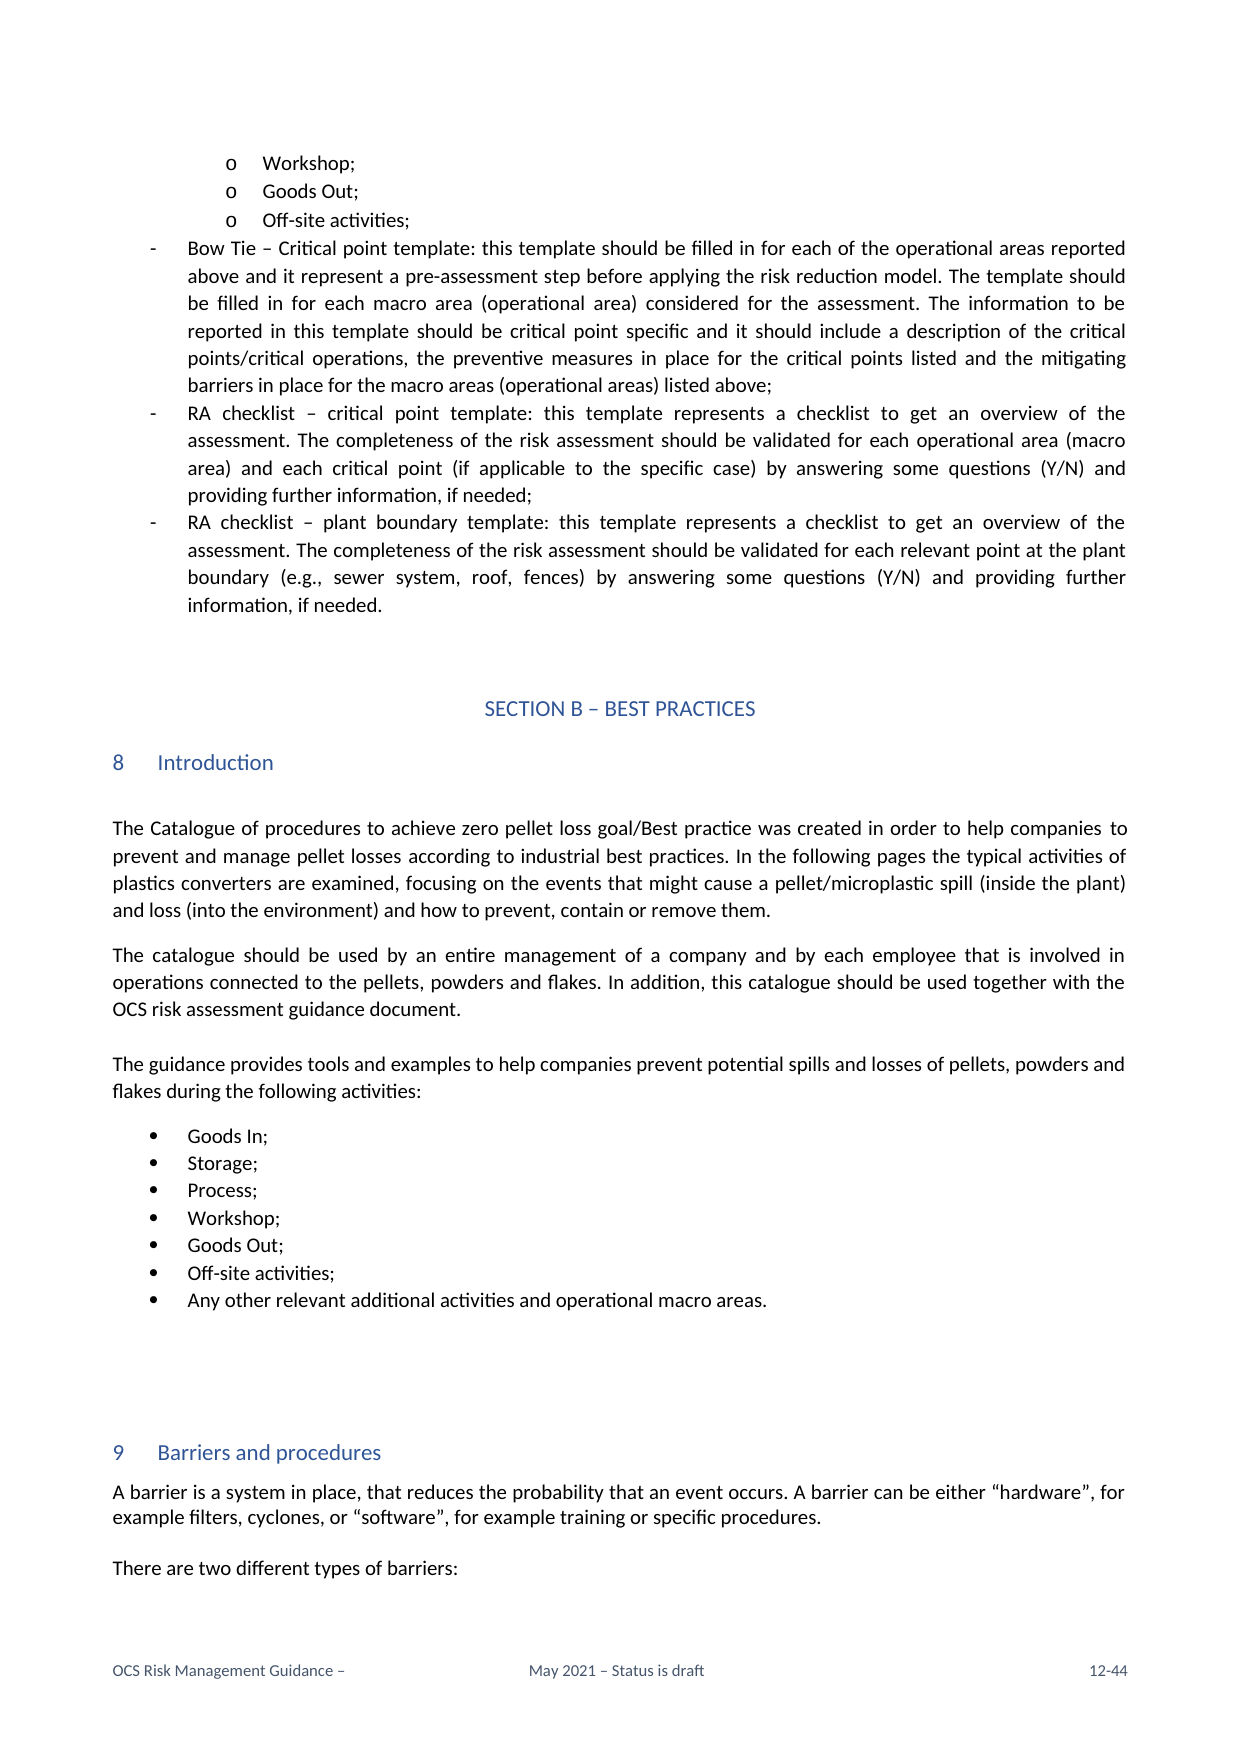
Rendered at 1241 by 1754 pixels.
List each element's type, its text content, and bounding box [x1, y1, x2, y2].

list Bow Tie – Critical point template: this template should be filled in for each of the operational areas reported above and it represent a pre-assessment step before applying the risk reduction model. The template should be filled in for each macro area (operational area) considered for the assessment. The information to be reported in this template should be critical point specific and it should include a description of the critical points/critical operations, the preventive measures in place for the critical points listed and the mitigating barriers in place for the macro areas (operational areas) listed above; [150, 236, 1128, 398]
list Goods Out; [225, 178, 1128, 205]
list RA checklist – plant boundary template: this template represents a checklist to get an overview of the assessment. The completeness of the risk assessment should be validated for each relevant point at the plant boundary (e.g., sewer system, roof, fences) by answering some questions (Y/N) and providing further information, if needed. [150, 509, 1128, 617]
list Any other relevant additional activities and operational macro areas. [150, 1287, 1128, 1313]
text The catalogue should be used by an entire management of a company and by each employee that is involved in operations connected to the pellets, powders and flakes. In addition, this catalogue should be used together with the OCS risk assessment guidance document. [112, 942, 1128, 1022]
text A barrier is a system in place, that reduces the probability that an event occurs. A barrier can be either “hardware”, for example filters, cyclones, or “software”, for example training or specific procedures. [112, 1479, 1128, 1530]
list Off-site activities; [150, 1260, 1128, 1285]
list RA checklist – critical point template: this template represents a checklist to get an overview of the assessment. The completeness of the risk assessment should be validated for each operational area (macro area) and each critical point (if applicable to the specific case) by answering some questions (Y/N) and providing further information, if needed; [150, 400, 1128, 508]
text There are two different types of barriers: [112, 1555, 1128, 1581]
subtitle Barriers and procedures [112, 1438, 1128, 1466]
list Process; [150, 1178, 1128, 1203]
list Workshop; [225, 150, 1128, 176]
subtitle Introduction [112, 748, 1128, 776]
text The Catalogue of procedures to achieve zero pellet loss goal/Best practice was created in order to help companies to prevent and manage pellet losses according to industrial best practices. In the following pages the typical activities of plastics converters are examined, focusing on the events that might cause a pellet/microplastic spill (inside the plant) and loss (into the environment) and how to prevent, contain or remove them. [112, 816, 1128, 923]
text The guidance provides tools and examples to help companies prevent potential spills and losses of pellets, powders and flakes during the following activities: [112, 1051, 1128, 1104]
list Goods Out; [150, 1232, 1128, 1258]
list Workshop; [150, 1205, 1128, 1230]
list Goods In; [150, 1123, 1128, 1148]
list Storage; [150, 1150, 1128, 1176]
list Off-site activities; [225, 207, 1128, 233]
subtitle SECTION B – BEST PRACTICES [112, 694, 1128, 723]
